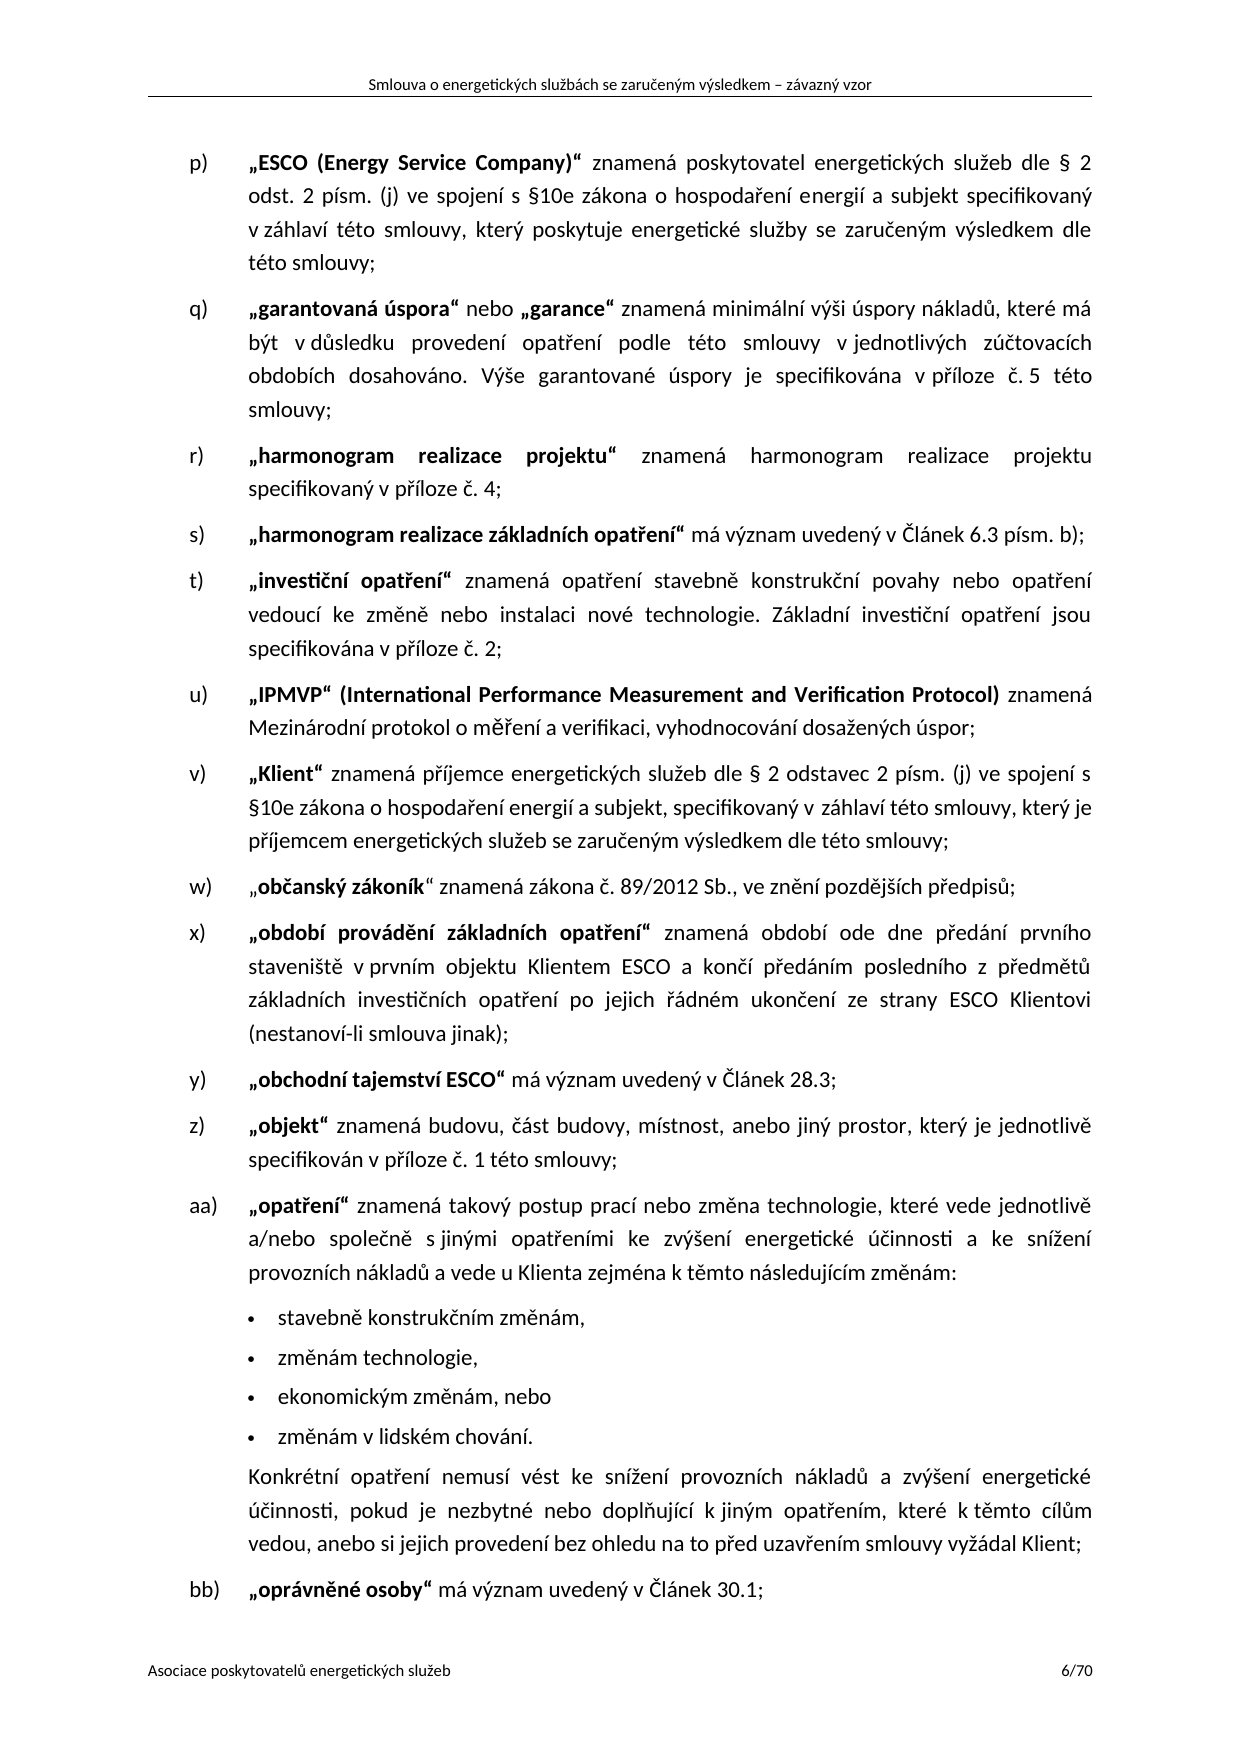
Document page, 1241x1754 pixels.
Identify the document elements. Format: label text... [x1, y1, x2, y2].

subtitle „období provádění základních opatření“ znamená období ode dne předání prvního staveniště v prvním objektu Klientem ESCO a končí předáním posledního z předmětů základních investičních opatření po jejich řádném ukončení ze strany ESCO Klientovi (nestanoví-li smlouva jinak); [189, 918, 1092, 1047]
subtitle „harmonogram realizace projektu“ znamená harmonogram realizace projektu specifikovaný v příloze č. 4; [189, 441, 1092, 503]
subtitle „obchodní tajemství ESCO“ má význam uvedený v Článek 28.3; [189, 1065, 1092, 1093]
subtitle „Klient“ znamená příjemce energetických služeb dle § 2 odstavec 2 písm. (j) ve spojení s §10e zákona o hospodaření energií a subjekt, specifikovaný v záhlaví této smlouvy, který je příjemcem energetických služeb se zaručeným výsledkem dle této smlouvy; [189, 759, 1092, 854]
subtitle „investiční opatření“ znamená opatření stavebně konstrukční povahy nebo opatření vedoucí ke změně nebo instalaci nové technologie. Základní investiční opatření jsou specifikována v příloze č. 2; [189, 567, 1092, 662]
subtitle „harmonogram realizace základních opatření“ má význam uvedený v Článek 6.3 písm. b); [189, 521, 1092, 549]
text změnám v lidském chování. [248, 1416, 1092, 1450]
text změnám technologie, [248, 1337, 1092, 1371]
subtitle „objekt“ znamená budovu, část budovy, místnost, anebo jiný prostor, který je jednotlivě specifikován v příloze č. 1 této smlouvy; [189, 1111, 1092, 1173]
subtitle „oprávněné osoby“ má význam uvedený v Článek 30.1; [189, 1575, 1092, 1603]
text ekonomickým změnám, nebo [248, 1377, 1092, 1410]
subtitle „občanský zákoník“ znamená zákona č. 89/2012 Sb., ve znění pozdějších předpisů; [189, 872, 1092, 901]
subtitle „ESCO (Energy Service Company)“ znamená poskytovatel energetických služeb dle § 2 odst. 2 písm. (j) ve spojení s §10e zákona o hospodaření energií a subjekt specifikovaný v záhlaví této smlouvy, který poskytuje energetické služby se zaručeným výsledkem dle této smlouvy; [189, 148, 1092, 276]
subtitle „IPMVP“ (International Performance Measurement and Verification Protocol) znamená Mezinárodní protokol o měření a verifikaci, vyhodnocování dosažených úspor; [189, 680, 1092, 741]
subtitle „garantovaná úspora“ nebo „garance“ znamená minimální výši úspory nákladů, které má být v důsledku provedení opatření podle této smlouvy v jednotlivých zúčtovacích obdobích dosahováno. Výše garantované úspory je specifikována v příloze č. 5 této smlouvy; [189, 294, 1092, 423]
subtitle „opatření“ znamená takový postup prací nebo změna technologie, které vede jednotlivě a/nebo společně s jinými opatřeními ke zvýšení energetické účinnosti a ke snížení provozních nákladů a vede u Klienta zejména k těmto následujícím změnám: [189, 1191, 1092, 1286]
text stavebně konstrukčním změnám, [248, 1298, 1092, 1331]
text Konkrétní opatření nemusí vést ke snížení provozních nákladů a zvýšení energetické účinnosti, pokud je nezbytné nebo doplňující k jiným opatřením, které k těmto cílům vedou, anebo si jejich provedení bez ohledu na to před uzavřením smlouvy vyžádal Klient; [248, 1462, 1092, 1557]
